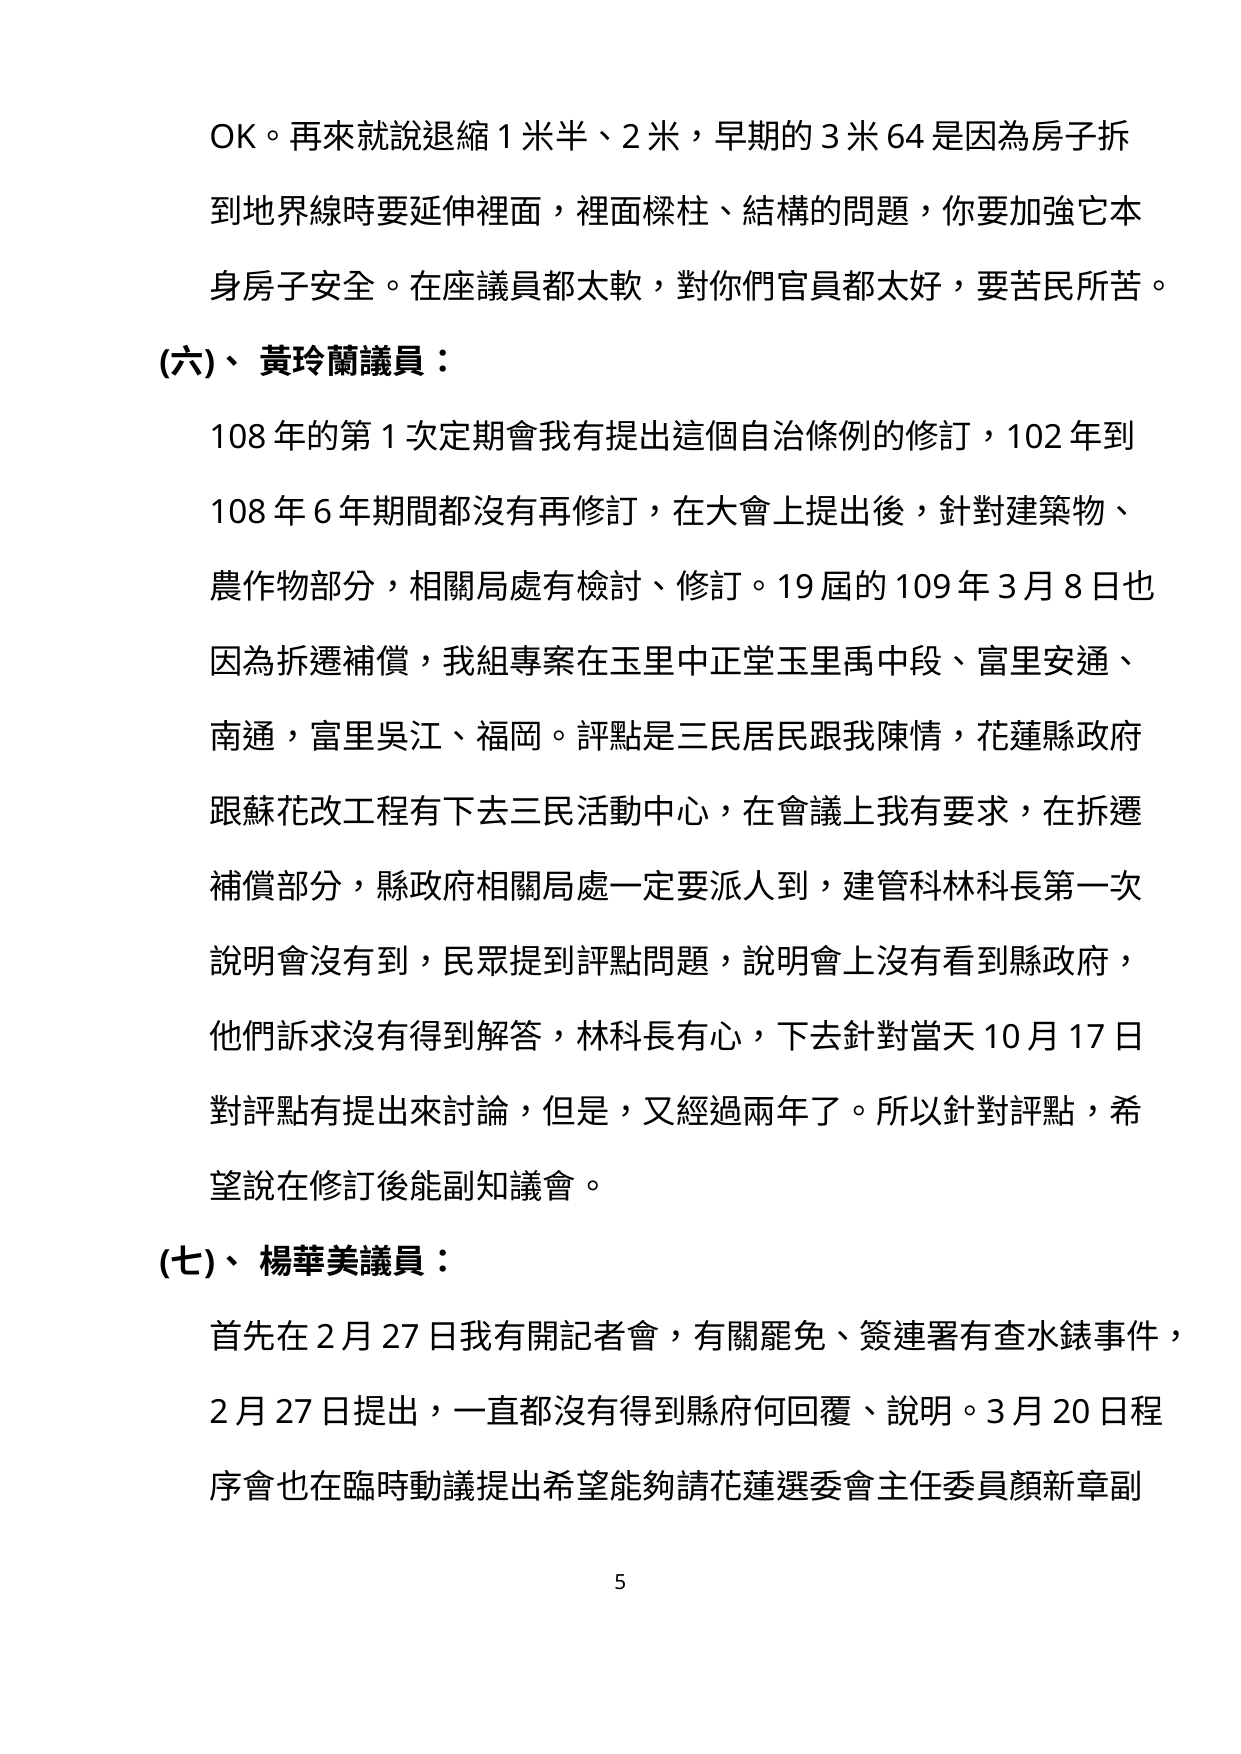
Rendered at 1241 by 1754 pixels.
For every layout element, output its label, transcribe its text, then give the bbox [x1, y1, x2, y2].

list 黃玲蘭議員： [159, 322, 1164, 397]
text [209, 97, 1164, 322]
list 楊華美議員： [159, 1222, 1164, 1297]
text 108年的第1次定期會我有提出這個自治條例的修訂，102年到108年6年期間都沒有再修訂，在大會上提出後，針對建築物、農作物部分，相關局處有檢討、修訂。19屆的109年3月8日也因為拆遷補償，我組專案在玉里中正堂玉里禹中段、富里安通、南通，富里吳江、福岡。評點是三民居民跟我陳情，花蓮縣政府跟蘇花改工程有下去三民活動中心，在會議上我有要求，在拆遷補償部分，縣政府相關局處一定要派人到，建管科林科長第一次說明會沒有到，民眾提到評點問題，說明會上沒有看到縣政府，他們訴求沒有得到解答，林科長有心，下去針對當天10月17日對評點有提出來討論，但是，又經過兩年了。所以針對評點，希望說在修訂後能副知議會。 [209, 397, 1164, 1222]
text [209, 1297, 1164, 1522]
